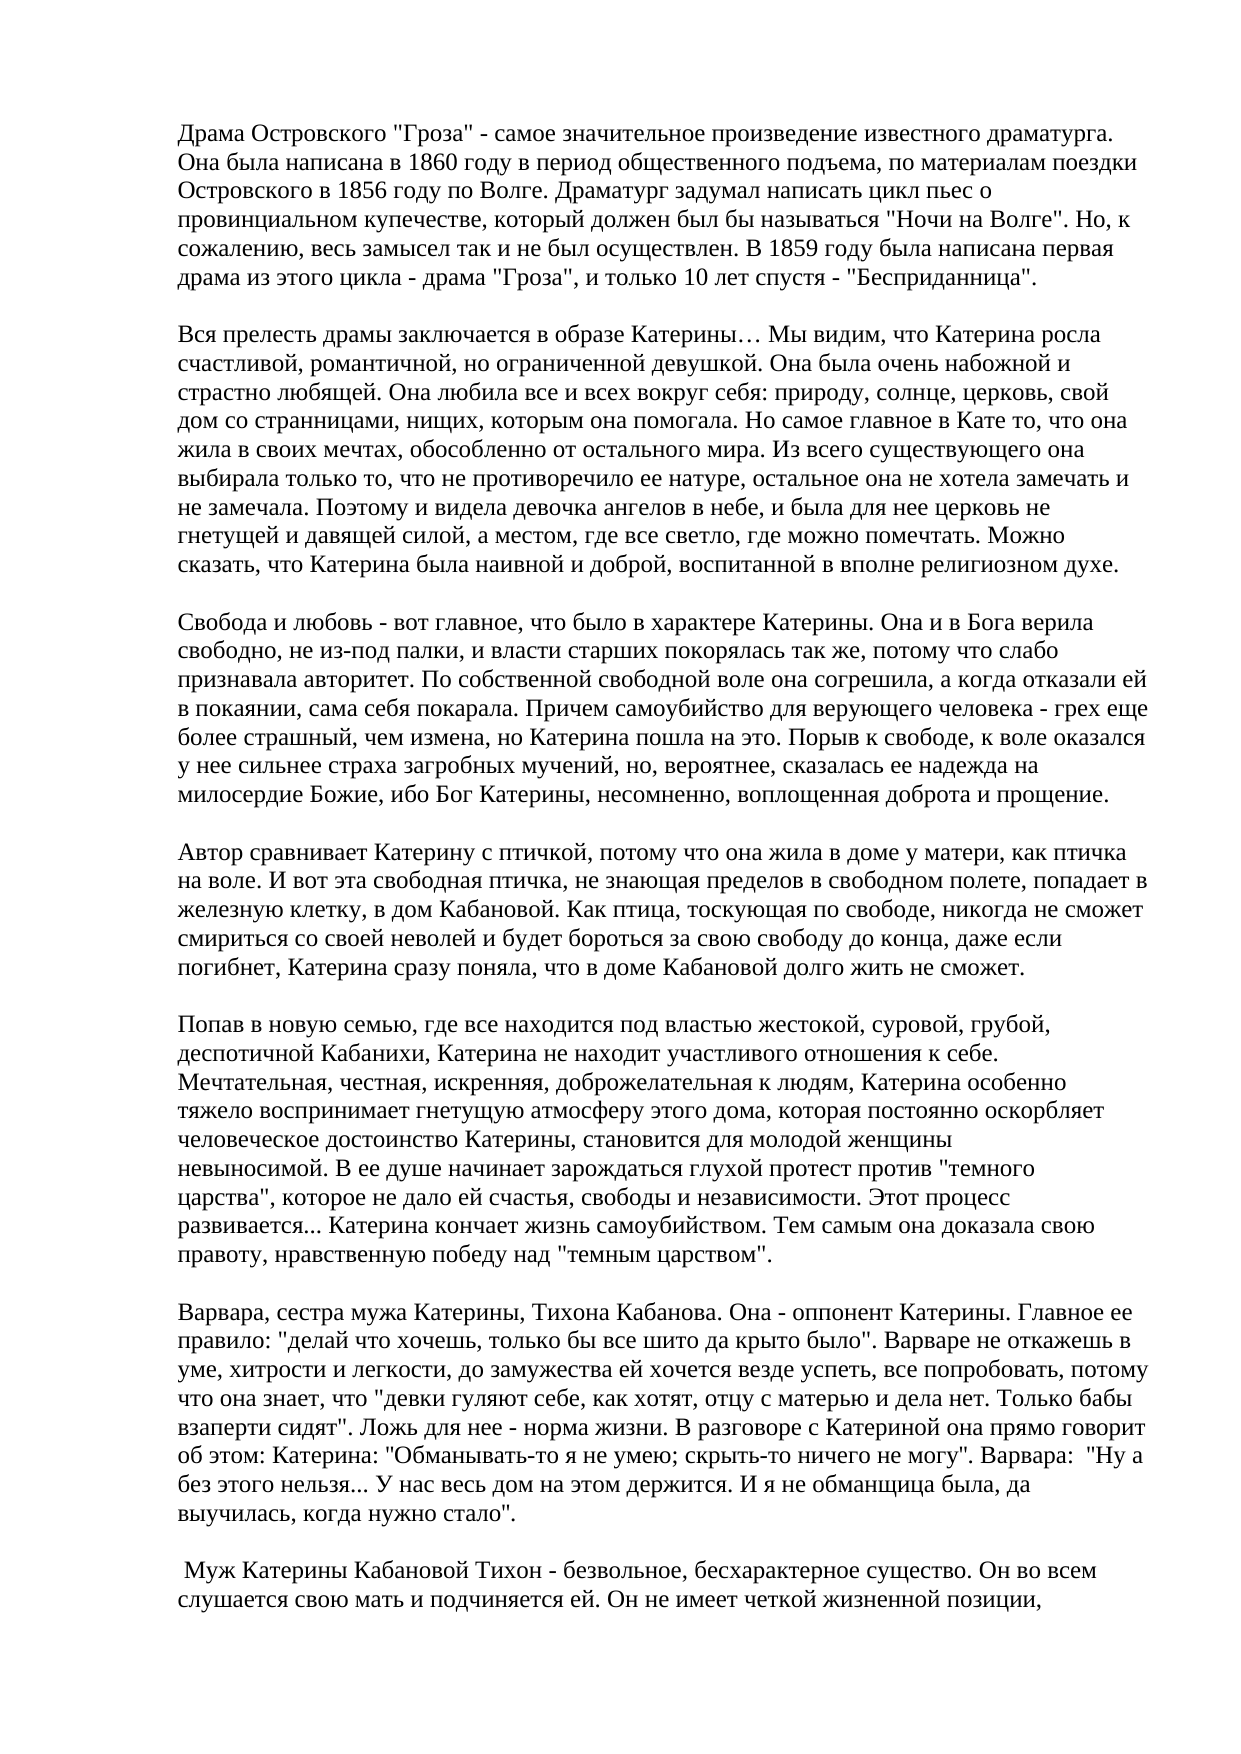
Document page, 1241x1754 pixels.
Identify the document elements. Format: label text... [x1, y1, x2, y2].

text Автор сравнивает Катерину с птичкой, потому что она жила в доме у матери, как птичка на воле. И вот эта свободная птичка, не знающая пределов в свободном полете, попадает в железную клетку, в дом Кабановой. Как птица, тоскующая по свободе, никогда не сможет смириться со своей неволей и будет бороться за свою свободу до конца, даже если погибнет, Катерина сразу поняла, что в доме Кабановой долго жить не сможет. [177, 837, 1152, 981]
text Попав в новую семью, где все находится под властью жестокой, суровой, грубой, деспотичной Кабанихи, Катерина не находит участливого отношения к себе. Мечтательная, честная, искренняя, доброжелательная к людям, Катерина особенно тяжело воспринимает гнетущую атмосферу этого дома, которая постоянно оскорбляет человеческое достоинство Катерины, становится для молодой женщины невыносимой. В ее душе начинает зарождаться глухой протест против "темного царства", которое не дало ей счастья, свободы и независимости. Этот процесс развивается... Катерина кончает жизнь самоубийством. Тем самым она доказала свою правоту, нравственную победу над "темным царством". [177, 1009, 1106, 1268]
text Вся прелесть драмы заключается в образе Катерины… Мы видим, что Катерина росла счастливой, романтичной, но ограниченной девушкой. Она была очень набожной и страстно любящей. Она любила все и всех вокруг себя: природу, солнце, церковь, свой дом со странницами, нищих, которым она помогала. Но самое главное в Кате то, что она жила в своих мечтах, обособленно от остального мира. Из всего существующего она выбирала только то, что не противоречило ее натуре, остальное она не хотела замечать и не замечала. Поэтому и видела девочка ангелов в небе, и была для нее церковь не гнетущей и давящей силой, а местом, где все светло, где можно помечтать. Можно сказать, что Катерина была наивной и доброй, воспитанной в вполне религиозном духе. [177, 319, 1152, 578]
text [177, 1556, 1106, 1613]
text Драма Островского "Гроза" - самое значительное произведение известного драматурга. Она была написана в 1860 году в период общественного подъема, по материалам поездки Островского в 1856 году по Волге. Драматург задумал написать цикл пьес о провинциальном купечестве, который должен был бы называться "Ночи на Волге". Но, к сожалению, весь замысел так и не был осуществлен. В 1859 году была написана первая драма из этого цикла - драма "Гроза", и только 10 лет спустя - "Бесприданница". [177, 118, 1152, 291]
text Свобода и любовь - вот главное, что было в характере Катерины. Она и в Бога верила свободно, не из-под палки, и власти старших покорялась так же, потому что слабо признавала авторитет. По собственной свободной воле она согрешила, а когда отказали ей в покаянии, сама себя покарала. Причем самоубийство для верующего человека - грех еще более страшный, чем измена, но Катерина пошла на это. Порыв к свободе, к воле оказался у нее сильнее страха загробных мучений, но, вероятнее, сказалась ее надежда на милосердие Божие, ибо Бог Катерины, несомненно, воплощенная доброта и прощение. [177, 607, 1152, 808]
text Варвара, сестра мужа Катерины, Тихона Кабанова. Она - оппонент Катерины. Главное ее правило: "делай что хочешь, только бы все шито да крыто было". Варваре не откажешь в уме, хитрости и легкости, до замужества ей хочется везде успеть, все попробовать, потому что она знает, что "девки гуляют себе, как хотят, отцу с матерью и дела нет. Только бабы взаперти сидят". Ложь для нее - норма жизни. В разговоре с Катериной она прямо говорит об этом: Катерина: ''Обманывать-то я не умею; скрыть-то ничего не могу''. Варвара: ''Ну а без этого нельзя... У нас весь дом на этом держится. И я не обманщица была, да выучилась, когда нужно стало''. [177, 1297, 1152, 1527]
